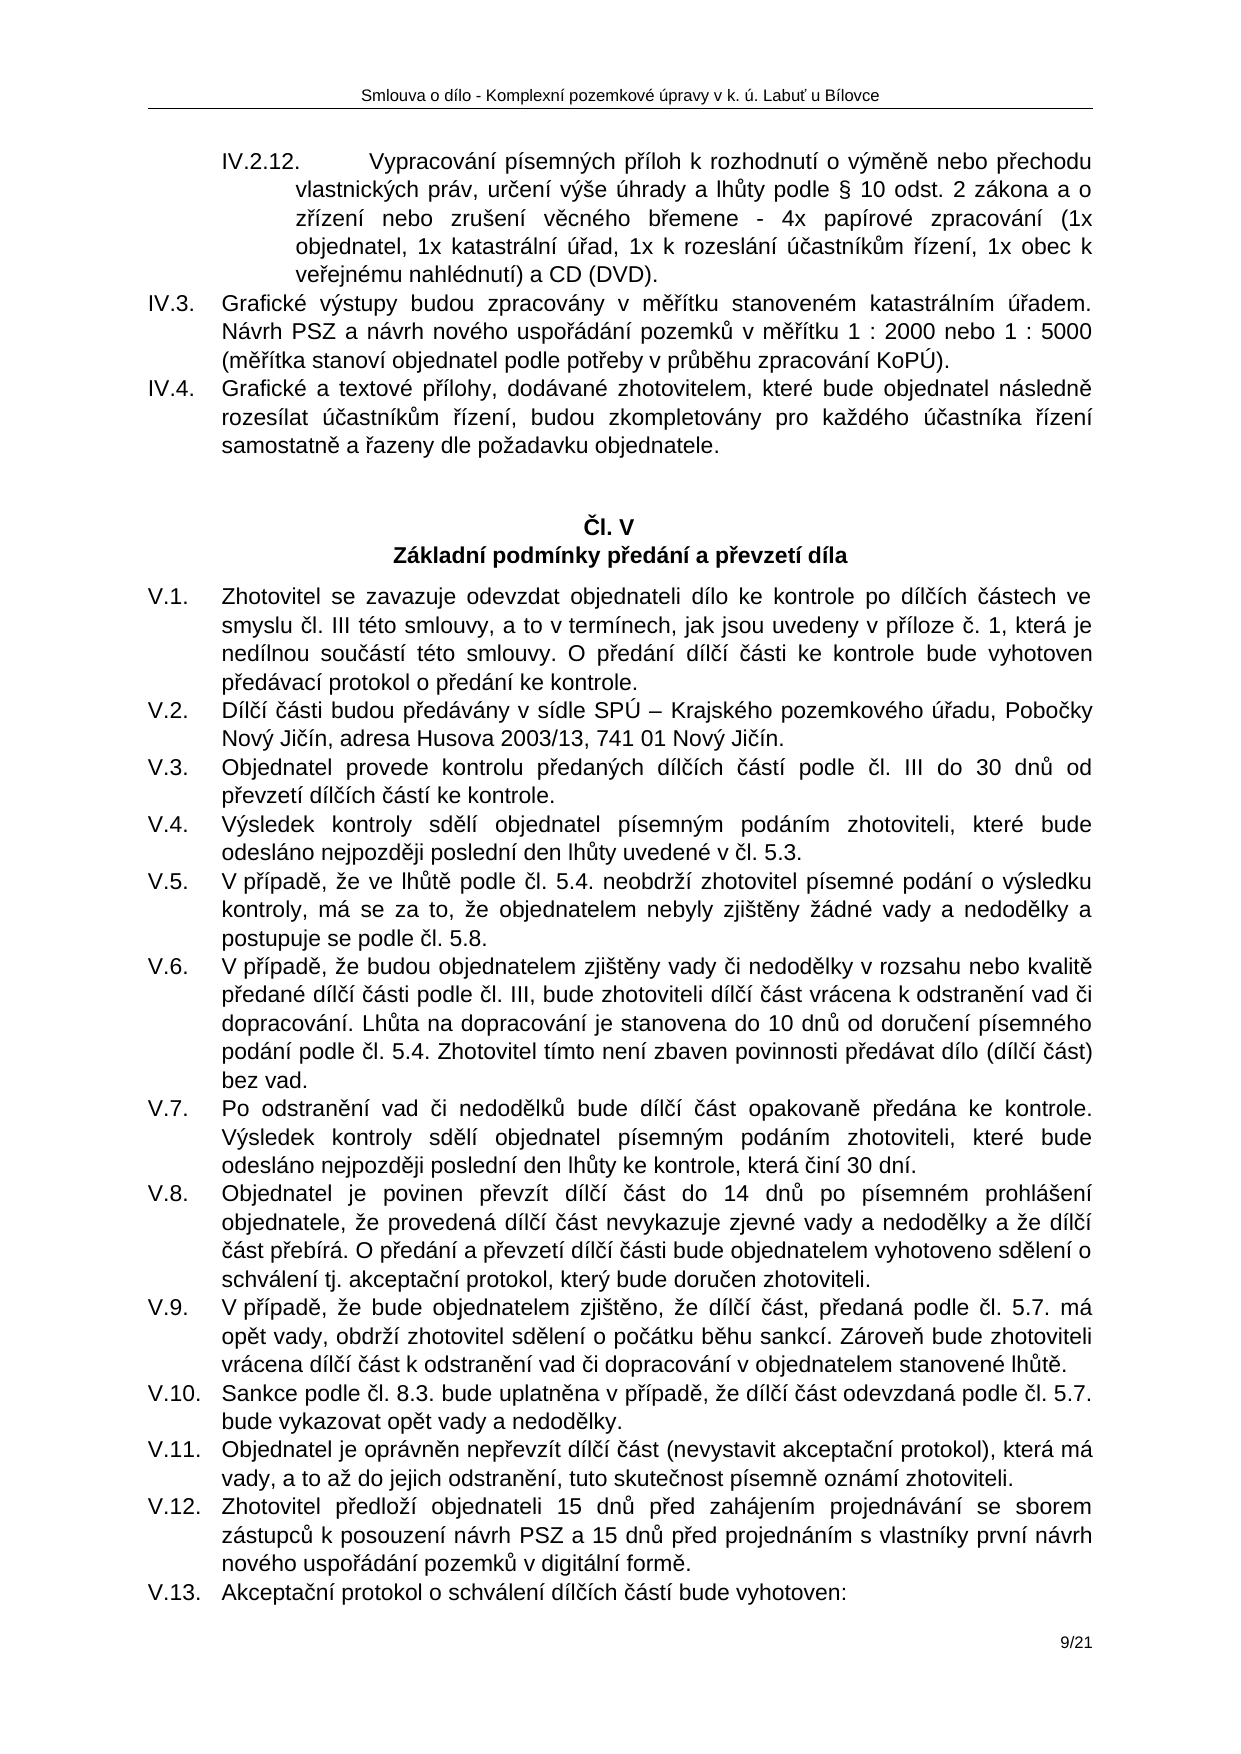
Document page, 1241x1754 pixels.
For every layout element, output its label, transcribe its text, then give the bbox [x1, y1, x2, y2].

list Zhotovitel předloží objednateli 15 dnů před zahájením projednávání se sborem zástupců k posouzení návrh PSZ a 15 dnů před projednáním s vlastníky první návrh nového uspořádání pozemků v digitální formě. [148, 1493, 1093, 1576]
list V případě, že budou objednatelem zjištěny vady či nedodělky v rozsahu nebo kvalitě předané dílčí části podle čl. III, bude zhotoviteli dílčí část vrácena k odstranění vad či dopracování. Lhůta na dopracování je stanovena do 10 dnů od doručení písemného podání podle čl. 5.4. Zhotovitel tímto není zbaven povinnosti předávat dílo (dílčí část) bez vad. [148, 953, 1093, 1093]
list Akceptační protokol o schválení dílčích částí bude vyhotoven: [148, 1578, 1093, 1605]
list Objednatel provede kontrolu předaných dílčích částí podle čl. III do 30 dnů od převzetí dílčích částí ke kontrole. [148, 754, 1093, 809]
text Základní podmínky předání a převzetí díla [148, 514, 1093, 569]
list Sankce podle čl. 8.3. bude uplatněna v případě, že dílčí část odevzdaná podle čl. 5.7. bude vykazovat opět vady a nedodělky. [148, 1379, 1093, 1434]
list Grafické a textové přílohy, dodávané zhotovitelem, které bude objednatel následně rozesílat účastníkům řízení, budou zkompletovány pro každého účastníka řízení samostatně a řazeny dle požadavku objednatele. [148, 375, 1093, 458]
list Grafické výstupy budou zpracovány v měřítku stanoveném katastrálním úřadem. Návrh PSZ a návrh nového uspořádání pozemků v měřítku 1 : 2000 nebo 1 : 5000 (měřítka stanoví objednatel podle potřeby v průběhu zpracování KoPÚ). [148, 290, 1093, 373]
list Výsledek kontroly sdělí objednatel písemným podáním zhotoviteli, které bude odesláno nejpozději poslední den lhůty uvedené v čl. 5.3. [148, 811, 1093, 866]
list Po odstranění vad či nedodělků bude dílčí část opakovaně předána ke kontrole. Výsledek kontroly sdělí objednatel písemným podáním zhotoviteli, které bude odesláno nejpozději poslední den lhůty ke kontrole, která činí 30 dní. [148, 1095, 1093, 1178]
list V případě, že ve lhůtě podle čl. 5.4. neobdrží zhotovitel písemné podání o výsledku kontroly, má se za to, že objednatelem nebyly zjištěny žádné vady a nedodělky a postupuje se podle čl. 5.8. [148, 868, 1093, 951]
list Dílčí části budou předávány v sídle SPÚ – Krajského pozemkového úřadu, Pobočky Nový Jičín, adresa Husova 2003/13, 741 01 Nový Jičín. [148, 697, 1093, 752]
text Vypracování písemných příloh k rozhodnutí o výměně nebo přechodu vlastnických práv, určení výše úhrady a lhůty podle § 10 odst. 2 zákona a o zřízení nebo zrušení věcného břemene - 4x papírové zpracování (1x objednatel, 1x katastrální úřad, 1x k rozeslání účastníkům řízení, 1x obec k veřejnému nahlédnutí) a CD (DVD). [221, 148, 1093, 288]
list V případě, že bude objednatelem zjištěno, že dílčí část, předaná podle čl. 5.7. má opět vady, obdrží zhotovitel sdělení o počátku běhu sankcí. Zároveň bude zhotoviteli vrácena dílčí část k odstranění vad či dopracování v objednatelem stanovené lhůtě. [148, 1294, 1093, 1377]
list Objednatel je oprávněn nepřevzít dílčí část (nevystavit akceptační protokol), která má vady, a to až do jejich odstranění, tuto skutečnost písemně oznámí zhotoviteli. [148, 1436, 1093, 1491]
list Objednatel je povinen převzít dílčí část do 14 dnů po písemném prohlášení objednatele, že provedená dílčí část nevykazuje zjevné vady a nedodělky a že dílčí část přebírá. O předání a převzetí dílčí části bude objednatelem vyhotoveno sdělení o schválení tj. akceptační protokol, který bude doručen zhotoviteli. [148, 1180, 1093, 1292]
list Zhotovitel se zavazuje odevzdat objednateli dílo ke kontrole po dílčích částech ve smyslu čl. III této smlouvy, a to v termínech, jak jsou uvedeny v příloze č. 1, která je nedílnou součástí této smlouvy. O předání dílčí části ke kontrole bude vyhotoven předávací protokol o předání ke kontrole. [148, 583, 1093, 695]
